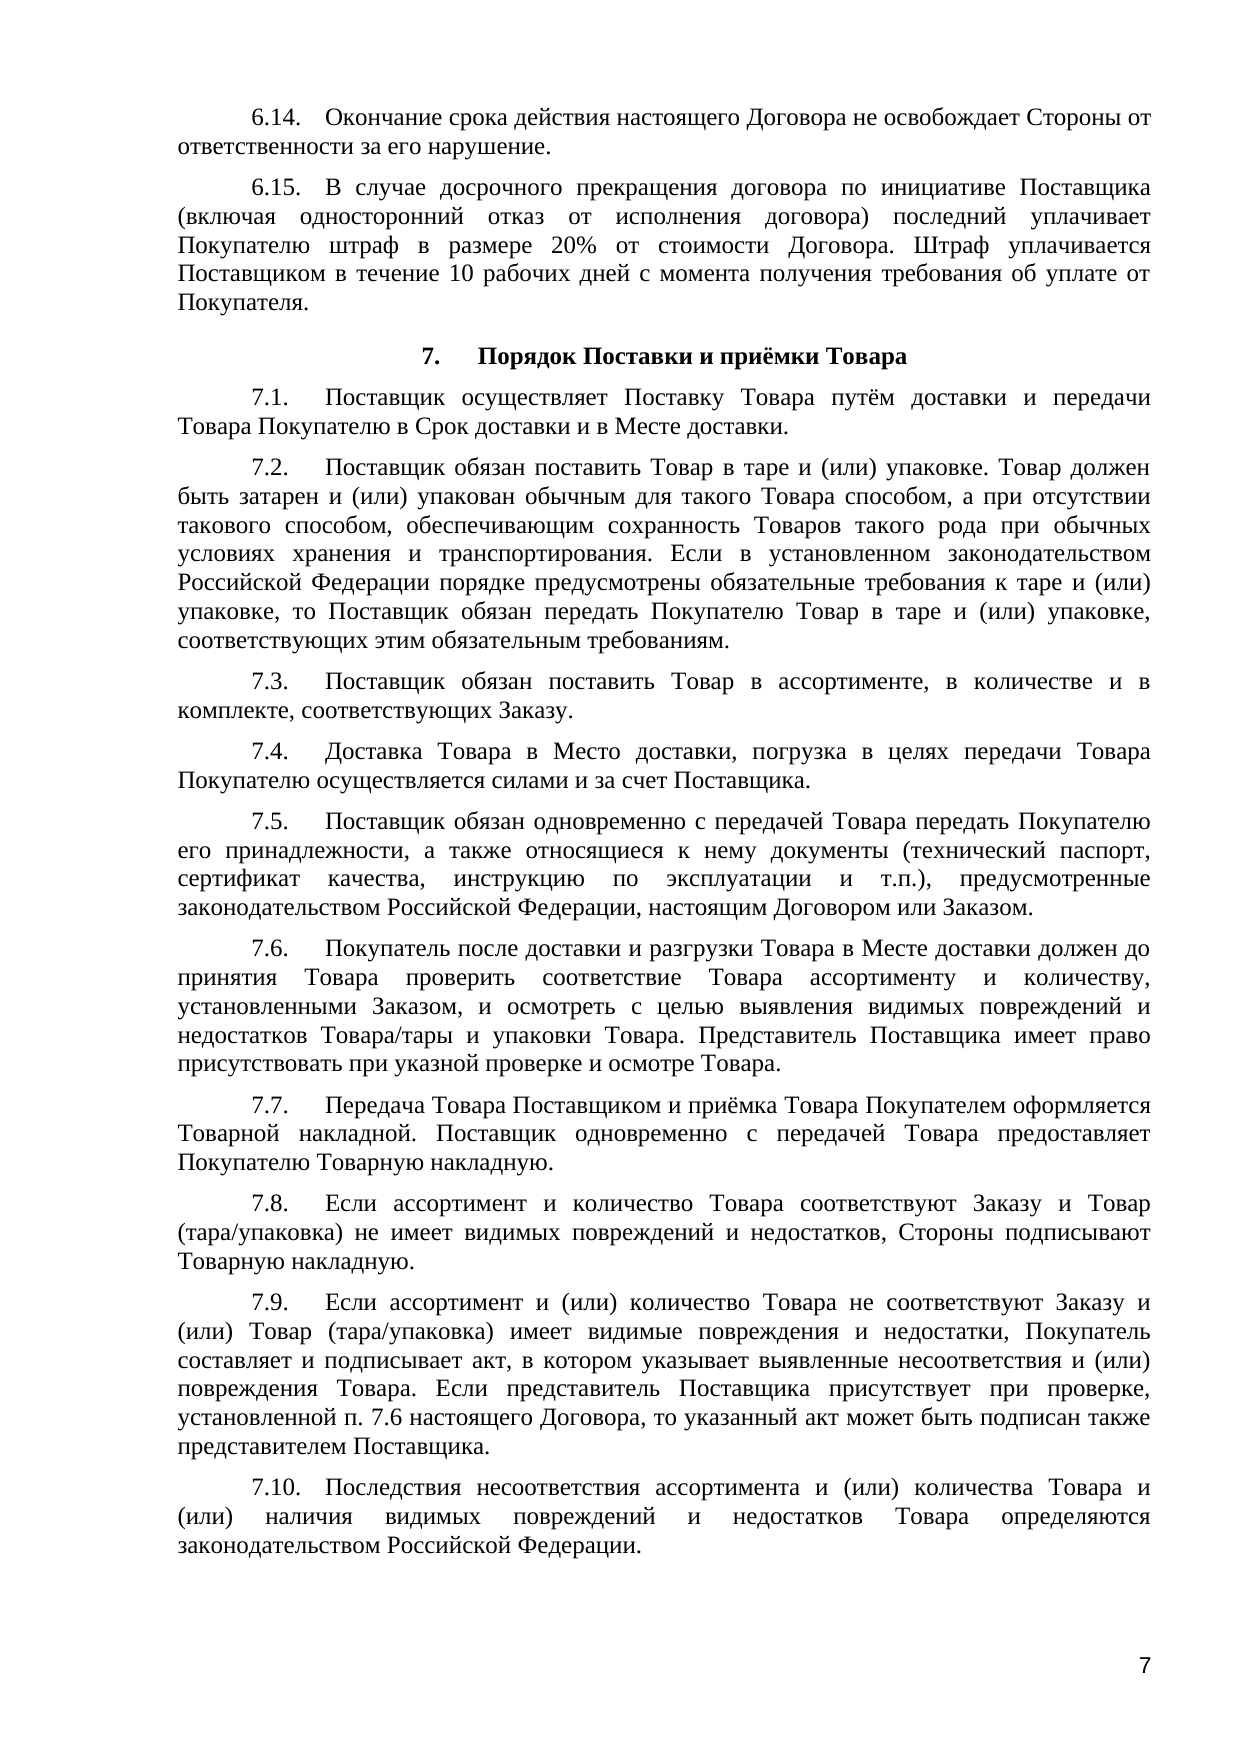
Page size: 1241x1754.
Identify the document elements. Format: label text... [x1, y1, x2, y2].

list Окончание срока действия настоящего Договора не освобождает Стороны от ответственности за его нарушение. [177, 102, 1152, 160]
list Если ассортимент и (или) количество Товара не соответствуют Заказу и (или) Товар (тара/упаковка) имеет видимые повреждения и недостатки, Покупатель составляет и подписывает акт, в котором указывает выявленные несоответствия и (или) повреждения Товара. Если представитель Поставщика присутствует при проверке, установленной п. 7.6 настоящего Договора, то указанный акт может быть подписан также представителем Поставщика. [177, 1287, 1152, 1460]
list Поставщик обязан поставить Товар в ассортименте, в количестве и в комплекте, соответствующих Заказу. [177, 666, 1152, 723]
list Поставщик обязан одновременно с передачей Товара передать Покупателю его принадлежности, а также относящиеся к нему документы (технический паспорт, сертификат качества, инструкцию по эксплуатации и т.п.), предусмотренные законодательством Российской Федерации, настоящим Договором или Заказом. [177, 806, 1152, 921]
list Если ассортимент и количество Товара соответствуют Заказу и Товар (тара/упаковка) не имеет видимых повреждений и недостатков, Стороны подписывают Товарную накладную. [177, 1188, 1152, 1275]
list Передача Товара Поставщиком и приёмка Товара Покупателем оформляется Товарной накладной. Поставщик одновременно с передачей Товара предоставляет Покупателю Товарную накладную. [177, 1090, 1152, 1176]
list Порядок Поставки и приёмки Товара [177, 341, 1152, 370]
list Поставщик осуществляет Поставку Товара путём доставки и передачи Товара Покупателю в Срок доставки и в Месте доставки. [177, 382, 1152, 440]
list Покупатель после доставки и разгрузки Товара в Месте доставки должен до принятия Товара проверить соответствие Товара ассортименту и количеству, установленными Заказом, и осмотреть с целью выявления видимых повреждений и недостатков Товара/тары и упаковки Товара. Представитель Поставщика имеет право присутствовать при указной проверке и осмотре Товара. [177, 933, 1152, 1077]
list Поставщик обязан поставить Товар в таре и (или) упаковке. Товар должен быть затарен и (или) упакован обычным для такого Товара способом, а при отсутствии такового способом, обеспечивающим сохранность Товаров такого рода при обычных условиях хранения и транспортирования. Если в установленном законодательством Российской Федерации порядке предусмотрены обязательные требования к таре и (или) упаковке, то Поставщик обязан передать Покупателю Товар в таре и (или) упаковке, соответствующих этим обязательным требованиям. [177, 452, 1152, 653]
list Последствия несоответствия ассортимента и (или) количества Товара и (или) наличия видимых повреждений и недостатков Товара определяются законодательством Российской Федерации. [177, 1472, 1152, 1558]
list В случае досрочного прекращения договора по инициативе Поставщика (включая односторонний отказ от исполнения договора) последний уплачивает Покупателю штраф в размере 20% от стоимости Договора. Штраф уплачивается Поставщиком в течение 10 рабочих дней с момента получения требования об уплате от Покупателя. [177, 172, 1152, 316]
list Доставка Товара в Место доставки, погрузка в целях передачи Товара Покупателю осуществляется силами и за счет Поставщика. [177, 736, 1152, 793]
